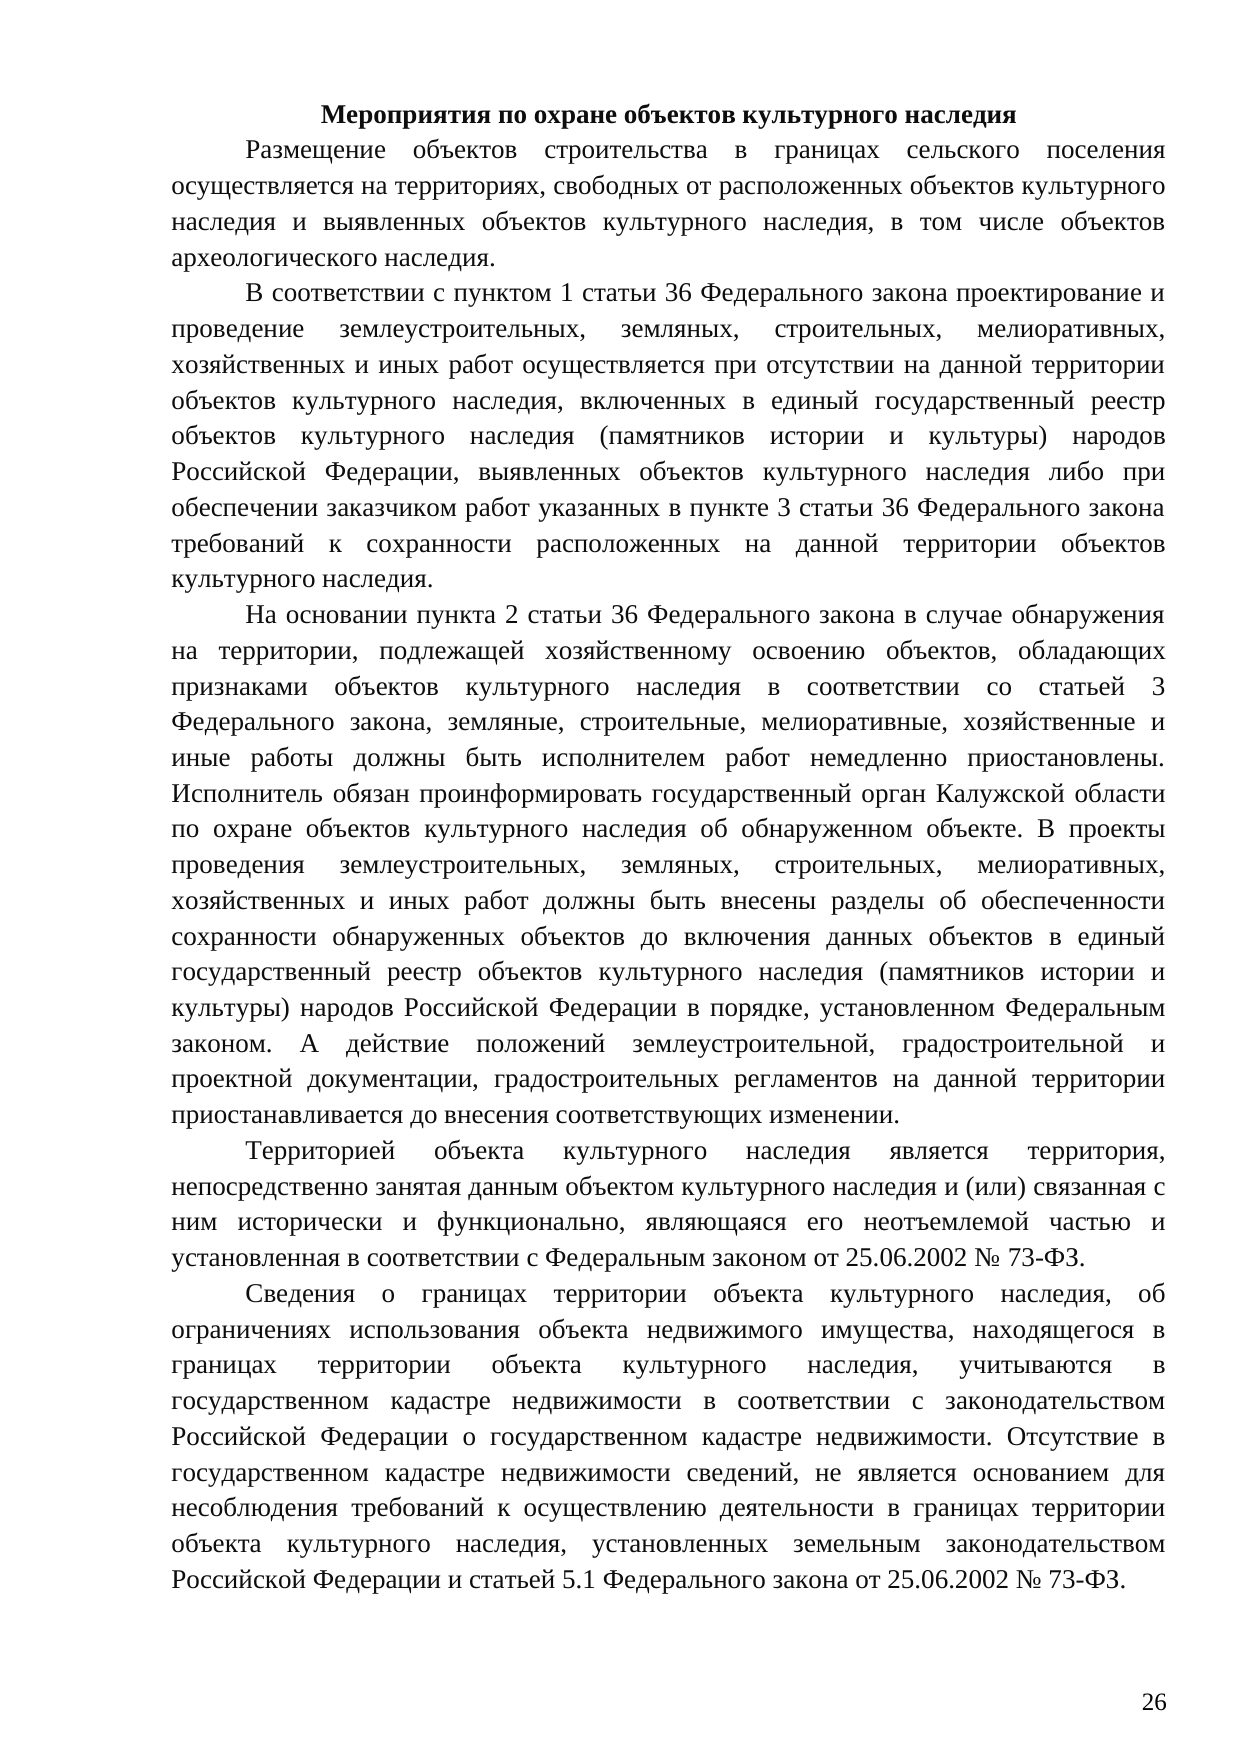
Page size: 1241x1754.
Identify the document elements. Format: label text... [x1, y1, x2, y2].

list Мероприятия по охране объектов культурного наследия [171, 98, 1167, 129]
text Территорией объекта культурного наследия является территория, непосредственно занятая данным объектом культурного наследия и (или) связанная с ним исторически и функционально, являющаяся его неотъемлемой частью и установленная в соответствии с Федеральным законом от 25.06.2002 № 73-ФЗ. [171, 1237, 1167, 1272]
text Размещение объектов строительства в границах сельского поселения осуществляется на территориях, свободных от расположенных объектов культурного наследия и выявленных объектов культурного наследия, в том числе объектов археологического наследия. [171, 134, 1167, 169]
text Территорией объекта культурного наследия является территория, непосредственно занятая данным объектом культурного наследия и (или) связанная с ним исторически и функционально, являющаяся его неотъемлемой частью и установленная в соответствии с Федеральным законом от 25.06.2002 № 73-ФЗ. [171, 1134, 1167, 1170]
text Размещение объектов строительства в границах сельского поселения осуществляется на территориях, свободных от расположенных объектов культурного наследия и выявленных объектов культурного наследия, в том числе объектов археологического наследия. [171, 236, 1167, 272]
